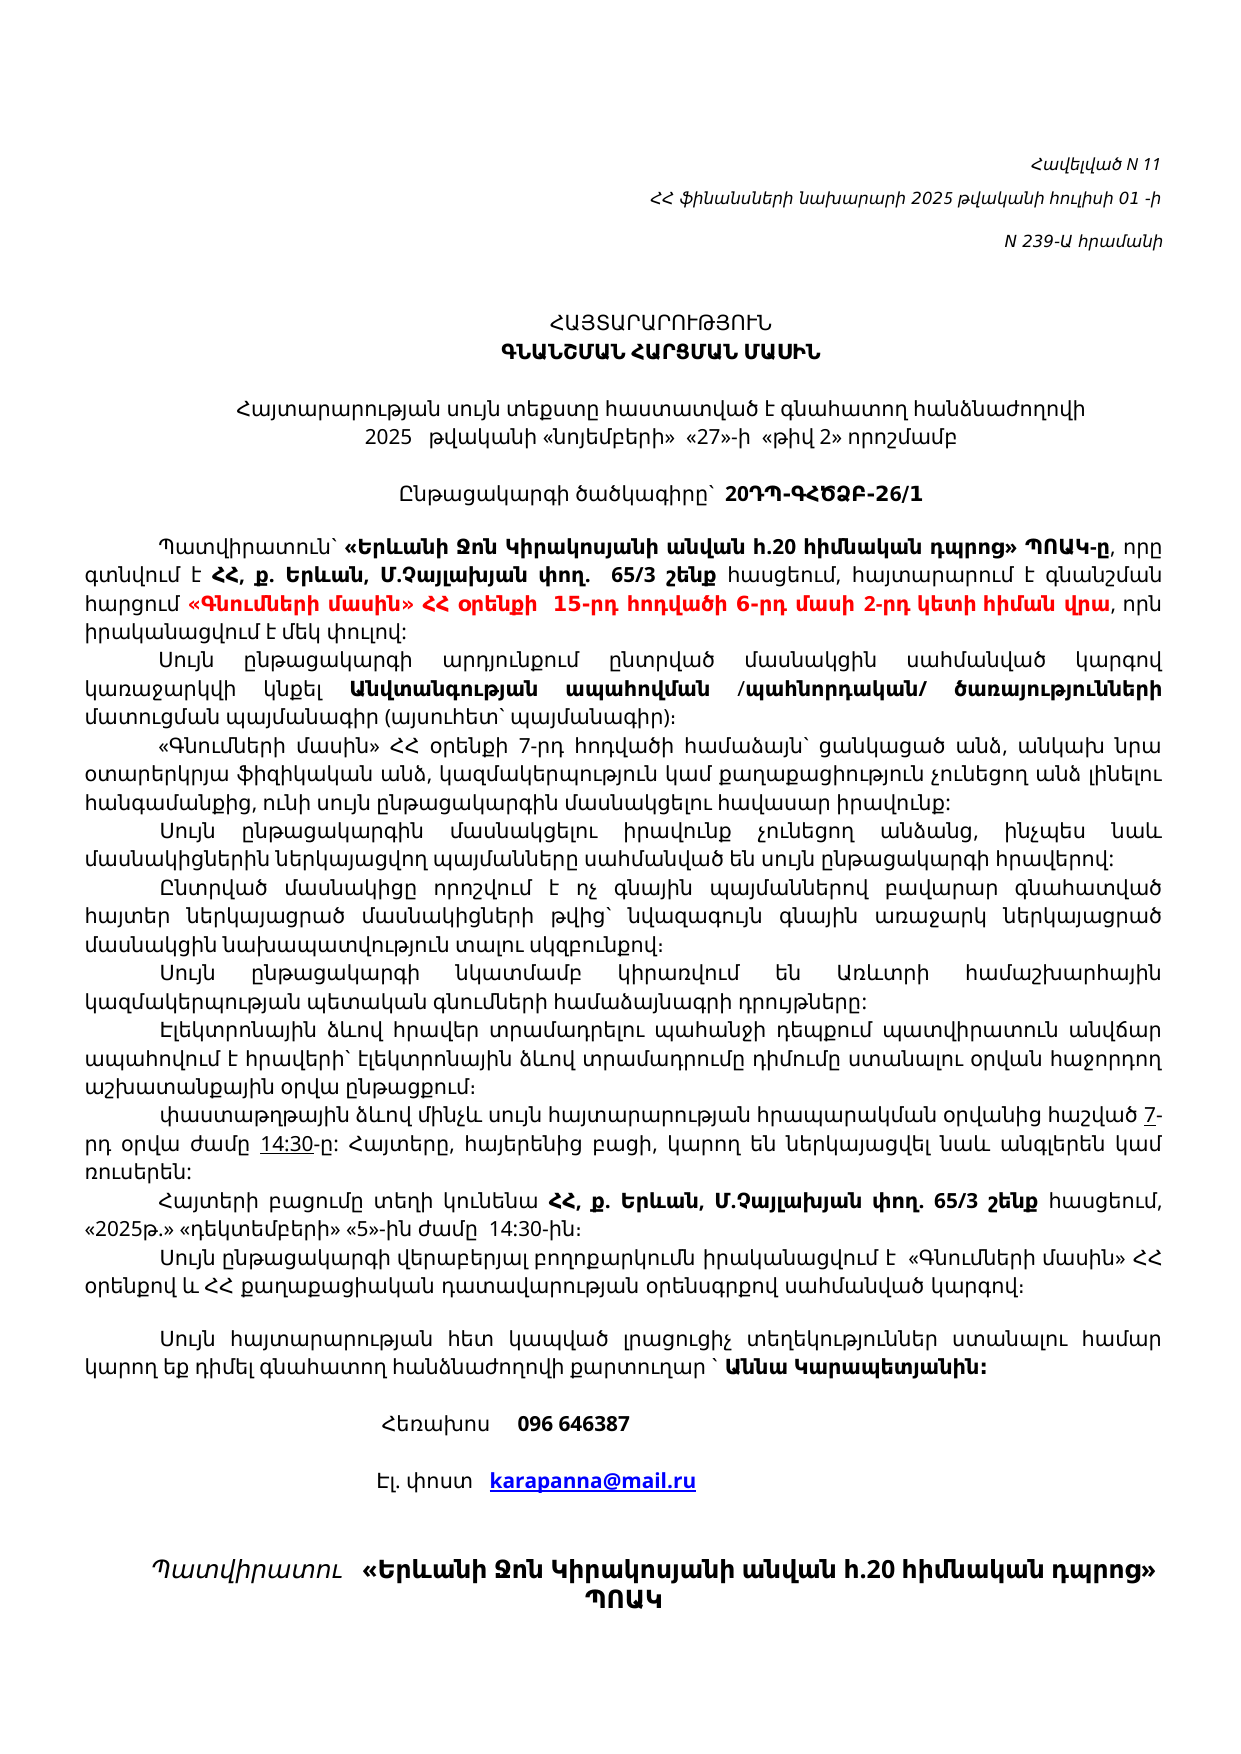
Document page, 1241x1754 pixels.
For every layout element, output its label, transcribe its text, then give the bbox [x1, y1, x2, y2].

text Էլեկտրոնային ձևով հրավեր տրամադրելու պահանջի դեպքում պատվիրատուն անվճար ապահովում է հրավերի` էլեկտրոնային ձևով տրամադրումը դիմումը ստանալու օրվան հաջորդող աշխատանքային օրվա ընթացքում։ [84, 1015, 1162, 1101]
text Հայտերի բացումը տեղի կունենա ՀՀ, ք. Երևան, Մ.Չայլախյան փող. 65/3 շենք հասցեում, «2025թ.» «դեկտեմբերի» «5»-ին ժամը 14:30-ին։ [84, 1186, 1162, 1243]
text ՀԱՅՏԱՐԱՐՈՒԹՅՈՒՆ [84, 308, 1162, 337]
text Հայտարարության սույն տեքստը հաստատված է գնահատող հանձնաժողովի [84, 394, 1162, 422]
text Էլ. փոստ karapanna@mail.ru [84, 1466, 1162, 1494]
text Սույն ընթացակարգի վերաբերյալ բողոքարկումն իրականացվում է «Գնումների մասին» ՀՀ օրենքով և ՀՀ քաղաքացիական դատավարության օրենսգրքով սահմանված կարգով։ [84, 1243, 1162, 1299]
text Հավելված N 11 [84, 152, 1162, 175]
text Հեռախոս 096 646387 [84, 1409, 1162, 1438]
text Ընթացակարգի ծածկագիրը` 20ԴՊ-ԳՀԾՁԲ-26/1 [84, 479, 1162, 507]
text N 239-Ա հրամանի [84, 232, 1163, 251]
text Ընտրված մասնակիցը որոշվում է ոչ գնային պայմաններով բավարար գնահատված հայտեր ներկայացրած մասնակիցների թվից` նվազագույն գնային առաջարկ ներկայացրած մասնակցին նախապատվություն տալու սկզբունքով։ [84, 873, 1162, 958]
text «Գնումների մասին» ՀՀ օրենքի 7-րդ հոդվածի համաձայն` ցանկացած անձ, անկախ նրա օտարերկրյա ֆիզիկական անձ, կազմակերպություն կամ քաղաքացիություն չունեցող անձ լինելու հանգամանքից, ունի սույն ընթացակարգին մասնակցելու հավասար իրավունք: [84, 731, 1162, 816]
text Սույն հայտարարության հետ կապված լրացուցիչ տեղեկություններ ստանալու համար կարող եք դիմել գնահատող հանձնաժողովի քարտուղար ` Աննա Կարապետյանին: [84, 1324, 1162, 1381]
text Սույն ընթացակարգի նկատմամբ կիրառվում են Առևտրի համաշխարհային կազմակերպության պետական գնումների համաձայնագրի դրույթները: [84, 958, 1162, 1015]
text ԳՆԱՆՇՄԱՆ ՀԱՐՑՄԱՆ ՄԱՍԻՆ [84, 337, 1162, 365]
text Սույն ընթացակարգի արդյունքում ընտրված մասնակցին սահմանված կարգով կառաջարկվի կնքել Անվտանգության ապահովման /պահնորդական/ ծառայությունների մատուցման պայմանագիր (այսուհետ` պայմանագիր)։ [84, 646, 1162, 731]
text 2025 թվականի «նոյեմբերի» «27»-ի «թիվ 2» որոշմամբ [84, 422, 1162, 451]
text Պատվիրատուն` «Երևանի Ջոն Կիրակոսյանի անվան հ.20 հիմնական դպրոց» ՊՈԱԿ-ը, որը գտնվում է ՀՀ, ք. Երևան, Մ.Չայլախյան փող. 65/3 շենք հասցեում, հայտարարում է գնանշման հարցում «Գնումների մասին» ՀՀ օրենքի 15-րդ հոդվածի 6-րդ մասի 2-րդ կետի հիման վրա, որն իրականացվում է մեկ փուլով: [84, 532, 1162, 646]
text Սույն ընթացակարգին մասնակցելու իրավունք չունեցող անձանց, ինչպես նաև մասնակիցներին ներկայացվող պայմանները սահմանված են սույն ընթացակարգի հրավերով: [84, 816, 1162, 873]
text Պատվիրատու «Երևանի Ջոն Կիրակոսյանի անվան հ.20 հիմնական դպրոց» ՊՈԱԿ [84, 1551, 1163, 1614]
text փաստաթղթային ձևով մինչև սույն հայտարարության հրապարակման օրվանից հաշված 7-րդ օրվա ժամը 14:30-ը: Հայտերը, հայերենից բացի, կարող են ներկայացվել նաև անգլերեն կամ ռուսերեն: [84, 1101, 1162, 1186]
text ՀՀ ֆինանսների նախարարի 2025 թվականի հուլիսի 01 -ի [84, 186, 1162, 209]
